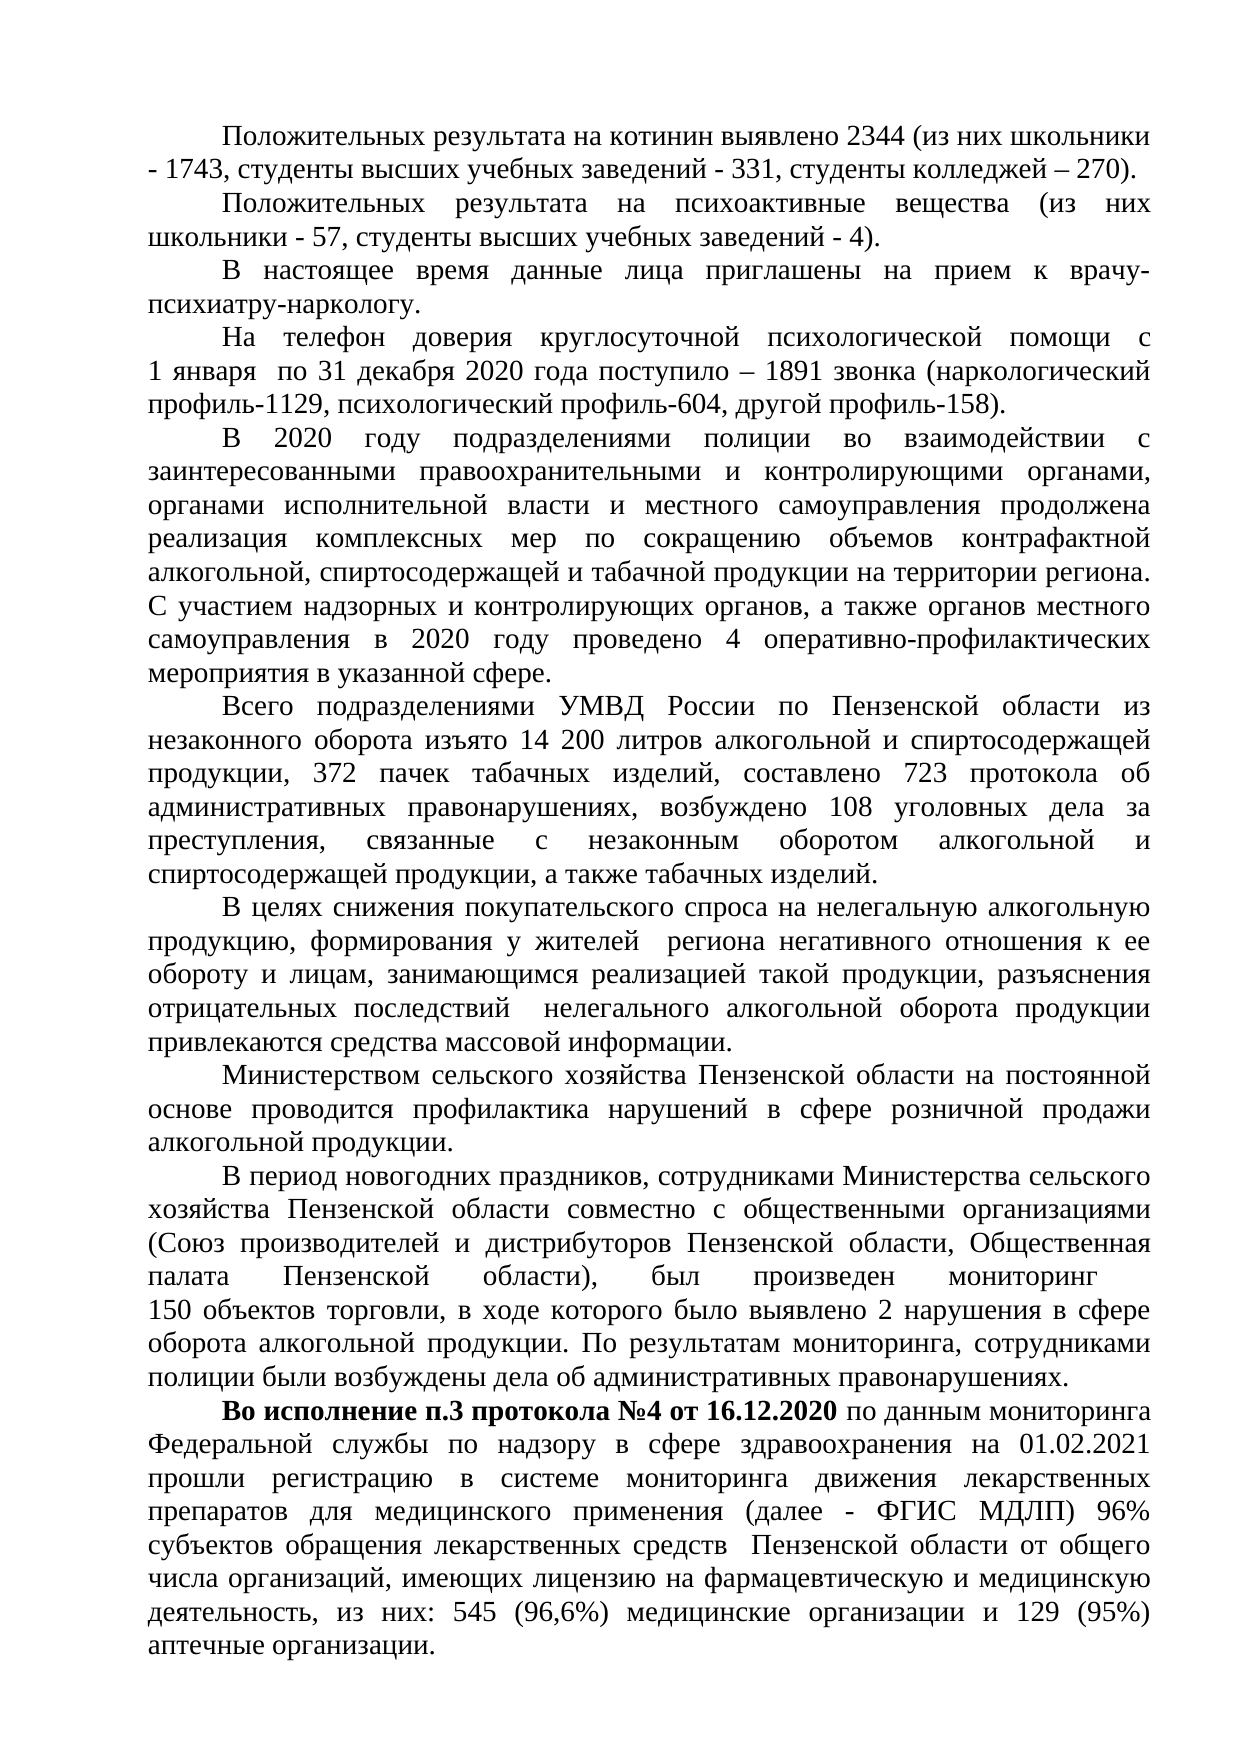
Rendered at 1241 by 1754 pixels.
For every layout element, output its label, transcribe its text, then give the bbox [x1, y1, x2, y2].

text На телефон доверия круглосуточной психологической помощи с 1 января по 31 декабря 2020 года поступило – 1891 звонка (наркологический профиль-1129, психологический профиль-604, другой профиль-158). [148, 319, 1152, 420]
text Во исполнение п.3 протокола №4 от 16.12.2020 по данным мониторинга Федеральной службы по надзору в сфере здравоохранения на 01.02.2021 прошли регистрацию в системе мониторинга движения лекарственных препаратов для медицинского применения (далее - ФГИС МДЛП) 96% субъектов обращения лекарственных средств Пензенской области от общего числа организаций, имеющих лицензию на фармацевтическую и медицинскую деятельность, из них: 545 (96,6%) медицинские организации и 129 (95%) аптечные организации. [148, 1393, 1152, 1661]
text Всего подразделениями УМВД России по Пензенской области из незаконного оборота изъято 14 200 литров алкогольной и спиртосодержащей продукции, 372 пачек табачных изделий, составлено 723 протокола об административных правонарушениях, возбуждено 108 уголовных дела за преступления, связанные с незаконным оборотом алкогольной и спиртосодержащей продукции, а также табачных изделий. [148, 688, 1152, 889]
text В период новогодних праздников, сотрудниками Министерства сельского хозяйства Пензенской области совместно с общественными организациями (Союз производителей и дистрибуторов Пензенской области, Общественная палата Пензенской области), был произведен мониторинг 150 объектов торговли, в ходе которого было выявлено 2 нарушения в сфере оборота алкогольной продукции. По результатам мониторинга, сотрудниками полиции были возбуждены дела об административных правонарушениях. [148, 1158, 1152, 1393]
text Положительных результата на психоактивные вещества (из них школьники - 57, студенты высших учебных заведений - 4). [148, 185, 1152, 252]
text В 2020 году подразделениями полиции во взаимодействии с заинтересованными правоохранительными и контролирующими органами, органами исполнительной власти и местного самоуправления продолжена реализация комплексных мер по сокращению объемов контрафактной алкогольной, спиртосодержащей и табачной продукции на территории региона. С участием надзорных и контролирующих органов, а также органов местного самоуправления в 2020 году проведено 4 оперативно-профилактических мероприятия в указанной сфере. [148, 420, 1152, 688]
text В настоящее время данные лица приглашены на прием к врачу-психиатру-наркологу. [148, 252, 1152, 319]
text Положительных результата на котинин выявлено 2344 (из них школьники - 1743, студенты высших учебных заведений - 331, студенты колледжей – 270). [148, 118, 1152, 185]
text В целях снижения покупательского спроса на нелегальную алкогольную продукцию, формирования у жителей региона негативного отношения к ее обороту и лицам, занимающимся реализацией такой продукции, разъяснения отрицательных последствий нелегального алкогольной оборота продукции привлекаются средства массовой информации. [148, 889, 1152, 1057]
text Министерством сельского хозяйства Пензенской области на постоянной основе проводится профилактика нарушений в сфере розничной продажи алкогольной продукции. [148, 1057, 1152, 1158]
